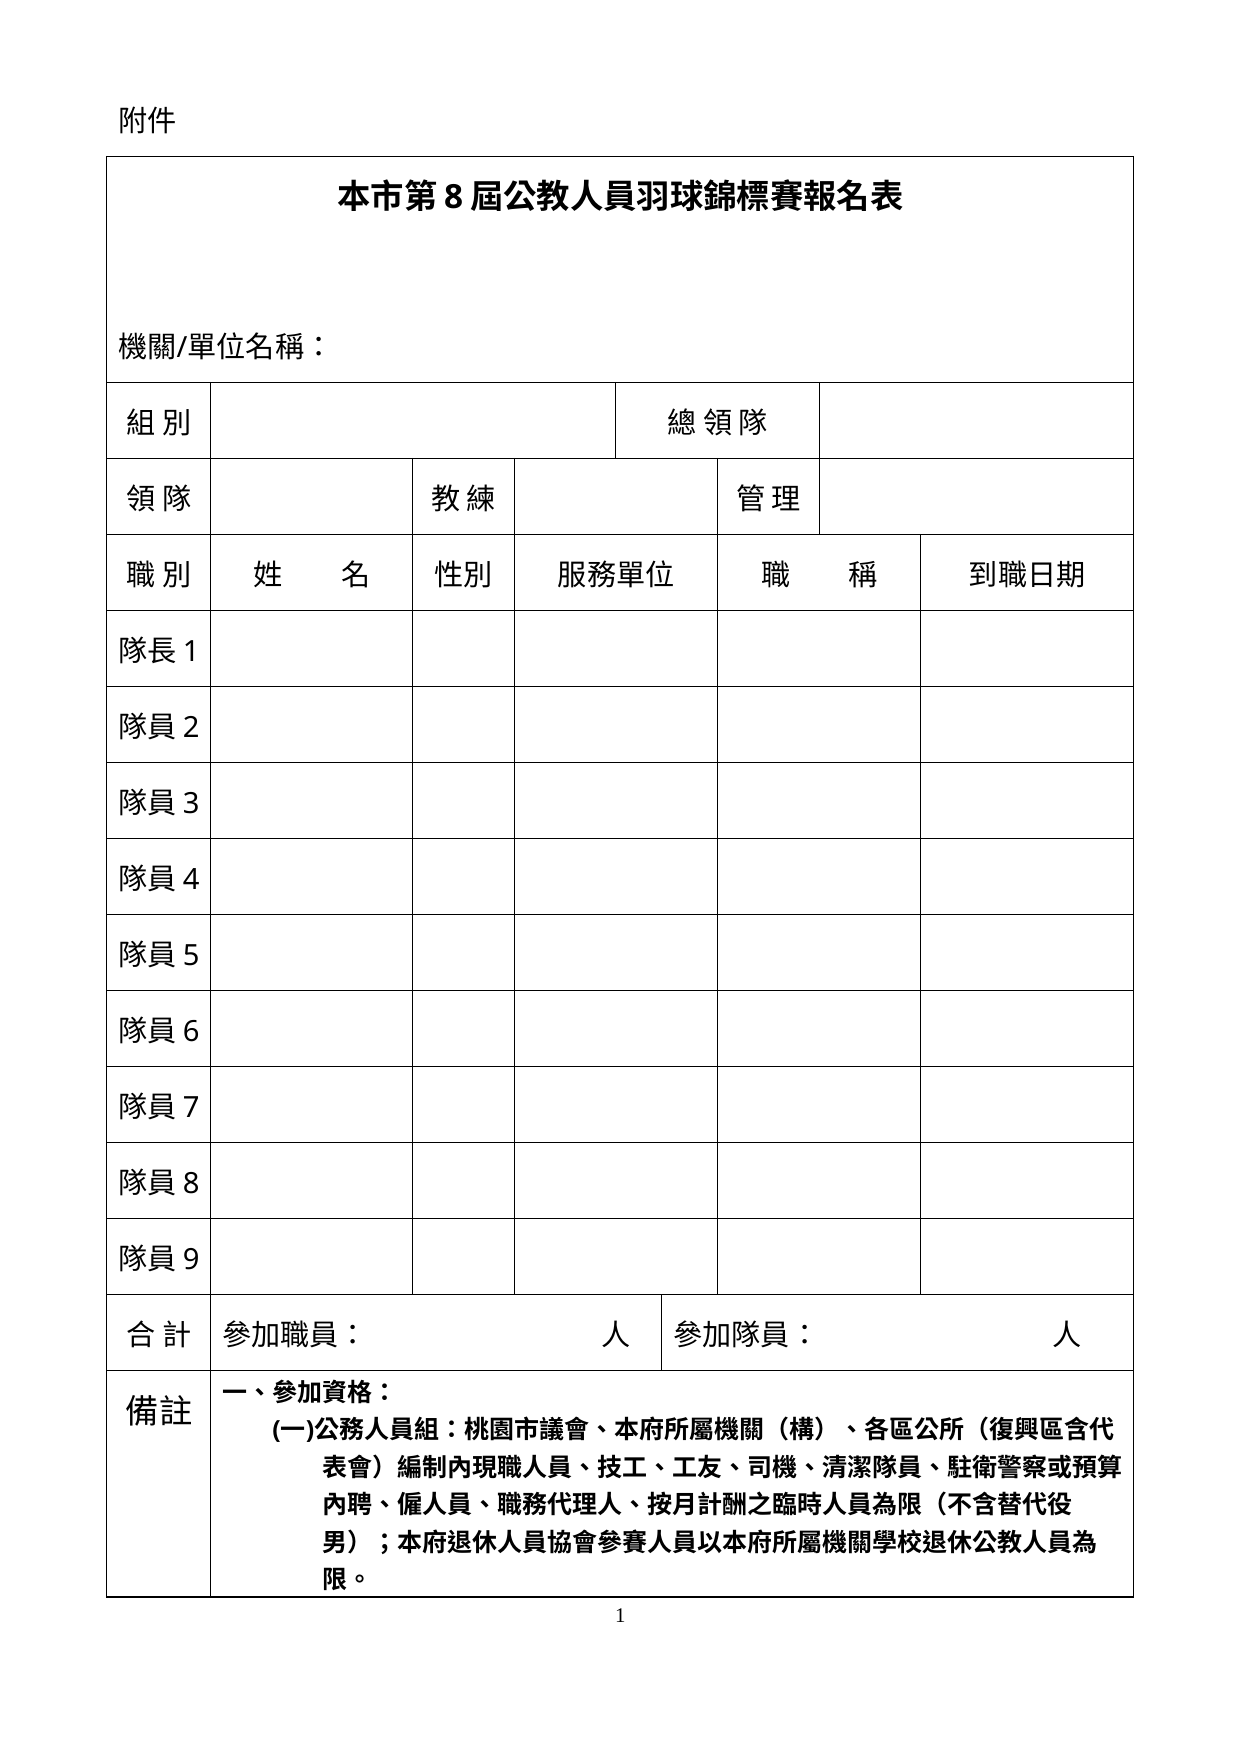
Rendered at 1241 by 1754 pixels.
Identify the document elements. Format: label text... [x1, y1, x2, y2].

table_cell [413, 687, 514, 762]
table_cell [718, 991, 920, 1066]
table_cell [515, 611, 717, 686]
table_cell [718, 915, 920, 990]
table_cell [718, 611, 920, 686]
table_cell 參加隊員： 人 [662, 1295, 1133, 1370]
table_cell 隊長1 [107, 611, 210, 686]
table_header 本市第8屆公教人員羽球錦標賽報名表 機關/單位名稱： [107, 157, 1133, 382]
table_cell 組 別 [107, 383, 210, 458]
table_cell [211, 1067, 412, 1142]
table_cell [515, 687, 717, 762]
table_cell [921, 839, 1133, 914]
table_cell [413, 611, 514, 686]
table_cell [921, 1219, 1133, 1294]
table_cell 教 練 [413, 459, 514, 534]
table_cell [921, 991, 1133, 1066]
table_cell [211, 611, 412, 686]
table_cell [921, 915, 1133, 990]
table_cell [211, 1143, 412, 1218]
table_cell [211, 1219, 412, 1294]
table_cell 管 理 [718, 459, 819, 534]
table_cell [515, 1219, 717, 1294]
table_cell [515, 1143, 717, 1218]
table_cell [718, 763, 920, 838]
table_cell [718, 1067, 920, 1142]
table_cell [515, 459, 717, 534]
table_cell [921, 687, 1133, 762]
table_cell [921, 1143, 1133, 1218]
table_cell 隊員6 [107, 991, 210, 1066]
table_cell 隊員2 [107, 687, 210, 762]
table_cell 合 計 [107, 1295, 210, 1370]
table_cell 參加職員： 人 [211, 1295, 661, 1370]
table_cell [211, 915, 412, 990]
table_cell [515, 991, 717, 1066]
table_cell [718, 687, 920, 762]
table_cell 隊員9 [107, 1219, 210, 1294]
table_cell [515, 1067, 717, 1142]
table_cell 隊員3 [107, 763, 210, 838]
table_cell [921, 1067, 1133, 1142]
table_cell 備註 [107, 1371, 210, 1596]
table_cell 到職日期 [921, 535, 1133, 610]
table_cell [718, 1143, 920, 1218]
table_cell [515, 915, 717, 990]
table_cell 職 別 [107, 535, 210, 610]
table_cell [718, 1219, 920, 1294]
table_cell 隊員4 [107, 839, 210, 914]
table_cell [211, 763, 412, 838]
table_cell [413, 1067, 514, 1142]
table_cell [921, 763, 1133, 838]
table_cell [718, 839, 920, 914]
table_cell [413, 839, 514, 914]
table_cell [413, 763, 514, 838]
table_cell [820, 459, 1133, 534]
table_cell [413, 1143, 514, 1218]
table_cell 領 隊 [107, 459, 210, 534]
table_cell 總 領 隊 [616, 383, 819, 458]
table_cell [515, 839, 717, 914]
table_cell [413, 915, 514, 990]
table_cell [413, 991, 514, 1066]
table_cell [211, 687, 412, 762]
table_cell 隊員5 [107, 915, 210, 990]
table_cell 隊員8 [107, 1143, 210, 1218]
table_cell [515, 763, 717, 838]
text 附件 [89, 81, 1152, 156]
table_cell [921, 611, 1133, 686]
table_cell [211, 839, 412, 914]
table_cell [211, 459, 412, 534]
table_cell [211, 991, 412, 1066]
table_cell [820, 383, 1133, 458]
table_cell 職 稱 [718, 535, 920, 610]
table_cell [211, 383, 615, 458]
table_cell 性別 [413, 535, 514, 610]
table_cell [211, 1371, 1133, 1596]
table_cell [413, 1219, 514, 1294]
table_cell 隊員7 [107, 1067, 210, 1142]
table_cell 姓 名 [211, 535, 412, 610]
table_cell 服務單位 [515, 535, 717, 610]
